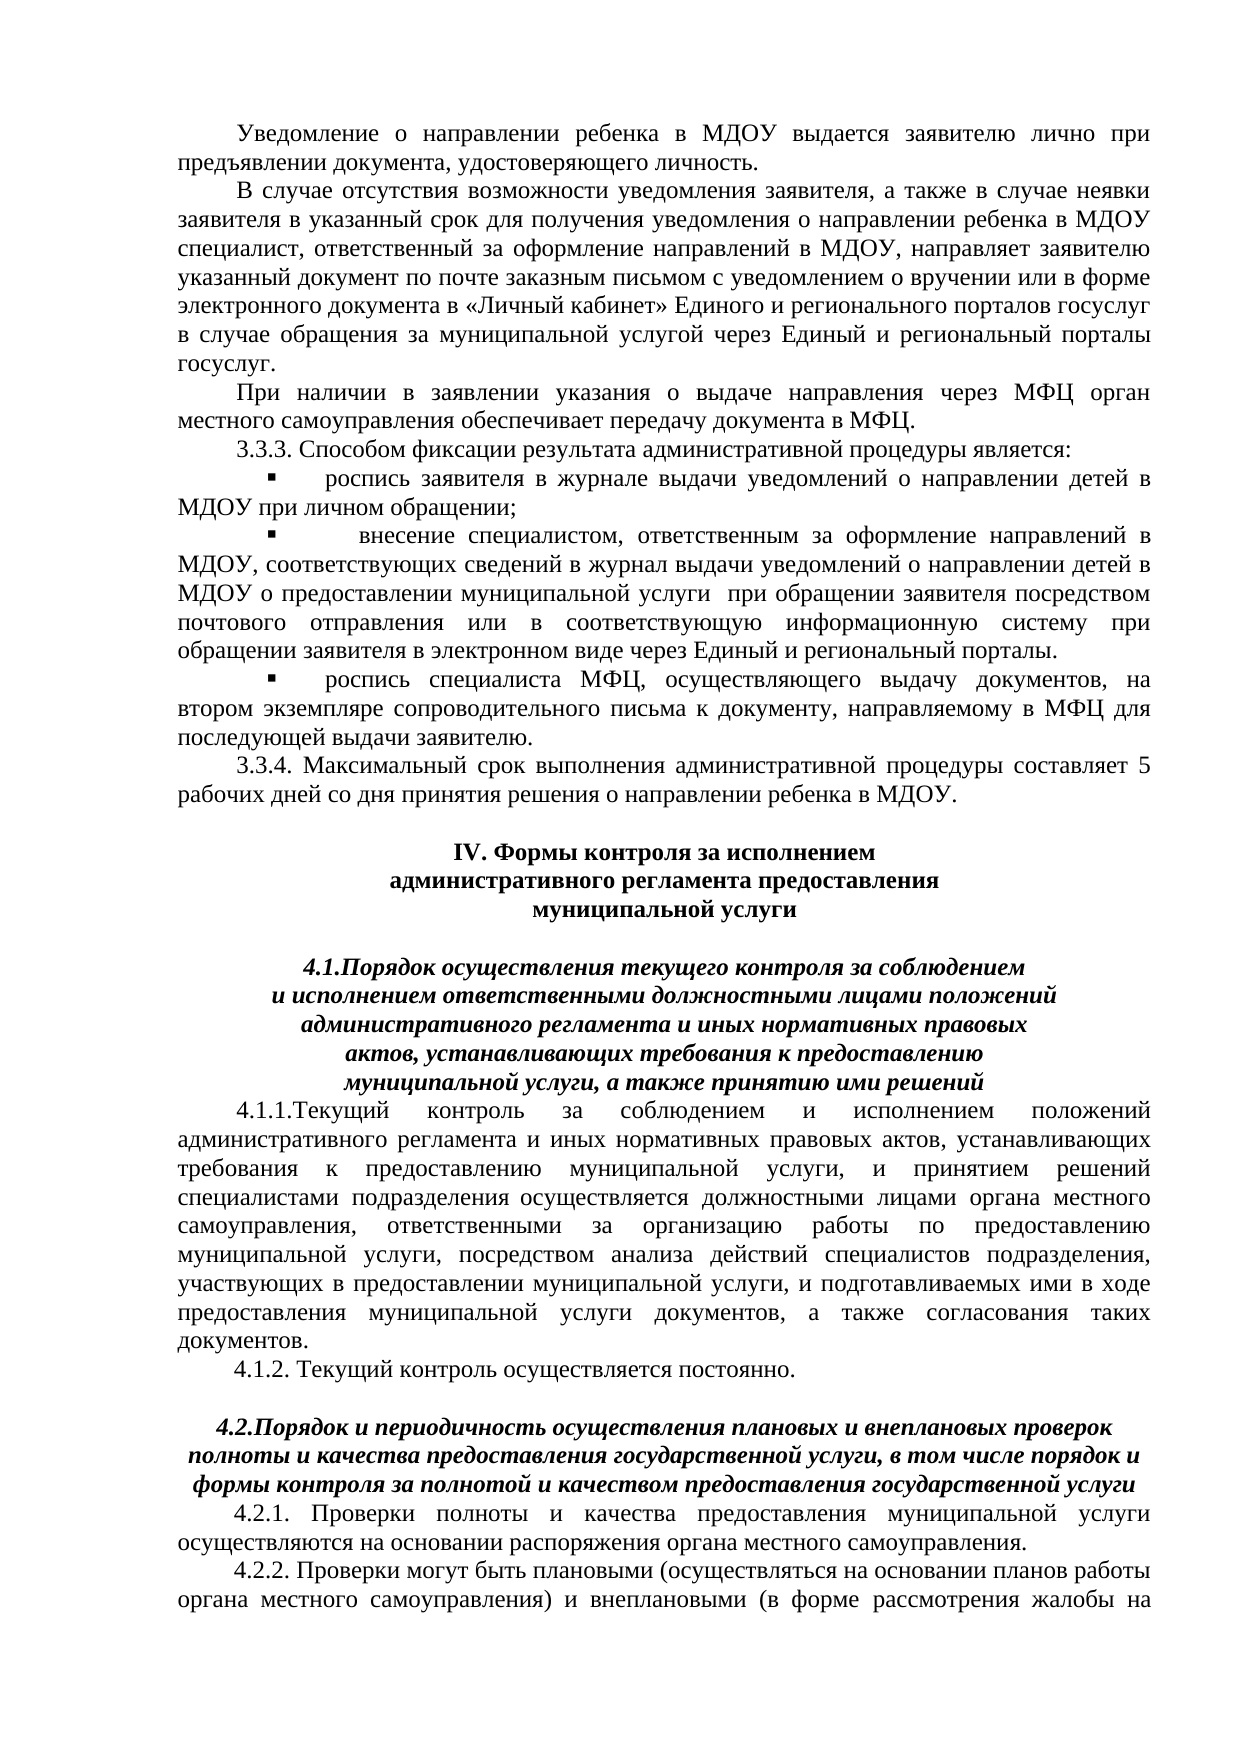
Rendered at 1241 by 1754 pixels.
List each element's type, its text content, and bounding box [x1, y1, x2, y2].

text административного регламента предоставления [177, 866, 1152, 894]
text 4.2.Порядок и периодичность осуществления плановых и внеплановых проверок полноты и качества предоставления государственной услуги, в том числе порядок и формы контроля за полнотой и качеством предоставления государственной услуги [177, 1412, 1152, 1498]
text IV. Формы контроля за исполнением [177, 837, 1152, 866]
list роспись специалиста МФЦ, осуществляющего выдачу документов, на втором экземпляре сопроводительного письма к документу, направляемому в МФЦ для последующей выдачи заявителю. [177, 664, 1152, 751]
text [177, 1556, 1152, 1613]
text 4.1.Порядок осуществления текущего контроля за соблюдением [177, 952, 1152, 981]
text 4.1.2. Текущий контроль осуществляется постоянно. [177, 1354, 1152, 1383]
text муниципальной услуги, а также принятию ими решений [177, 1067, 1152, 1096]
list внесение специалистом, ответственным за оформление направлений в МДОУ, соответствующих сведений в журнал выдачи уведомлений о направлении детей в МДОУ о предоставлении муниципальной услуги при обращении заявителя посредством почтового отправления или в соответствующую информационную систему при обращении заявителя в электронном виде через Единый и региональный порталы. [177, 521, 1152, 664]
text Уведомление о направлении ребенка в МДОУ выдается заявителю лично при предъявлении документа, удостоверяющего личность. [177, 118, 1152, 176]
text и исполнением ответственными должностными лицами положений [177, 981, 1152, 1009]
text 3.3.4. Максимальный срок выполнения административной процедуры составляет 5 рабочих дней со дня принятия решения о направлении ребенка в МДОУ. [177, 751, 1152, 808]
list 4.1.1.Текущий контроль за соблюдением и исполнением положений административного регламента и иных нормативных правовых актов, устанавливающих требования к предоставлению муниципальной услуги, и принятием решений специалистами подразделения осуществляется должностными лицами органа местного самоуправления, ответственными за организацию работы по предоставлению муниципальной услуги, посредством анализа действий специалистов подразделения, участвующих в предоставлении муниципальной услуги, и подготавливаемых ими в ходе предоставления муниципальной услуги документов, а также согласования таких документов. [177, 1096, 1152, 1354]
text 3.3.3. Способом фиксации результата административной процедуры является: [177, 434, 1152, 463]
text административного регламента и иных нормативных правовых [177, 1009, 1152, 1038]
text В случае отсутствия возможности уведомления заявителя, а также в случае неявки заявителя в указанный срок для получения уведомления о направлении ребенка в МДОУ специалист, ответственный за оформление направлений в МДОУ, направляет заявителю указанный документ по почте заказным письмом с уведомлением о вручении или в форме электронного документа в «Личный кабинет» Единого и регионального порталов госуслуг в случае обращения за муниципальной услугой через Единый и региональный порталы госуслуг. [177, 176, 1152, 377]
text муниципальной услуги [177, 894, 1152, 923]
text 4.2.1. Проверки полноты и качества предоставления муниципальной услуги осуществляются на основании распоряжения органа местного самоуправления. [177, 1498, 1152, 1556]
text актов, устанавливающих требования к предоставлению [177, 1038, 1152, 1067]
list роспись заявителя в журнале выдачи уведомлений о направлении детей в МДОУ при личном обращении; [177, 463, 1152, 521]
text При наличии в заявлении указания о выдаче направления через МФЦ орган местного самоуправления обеспечивает передачу документа в МФЦ. [177, 377, 1152, 434]
